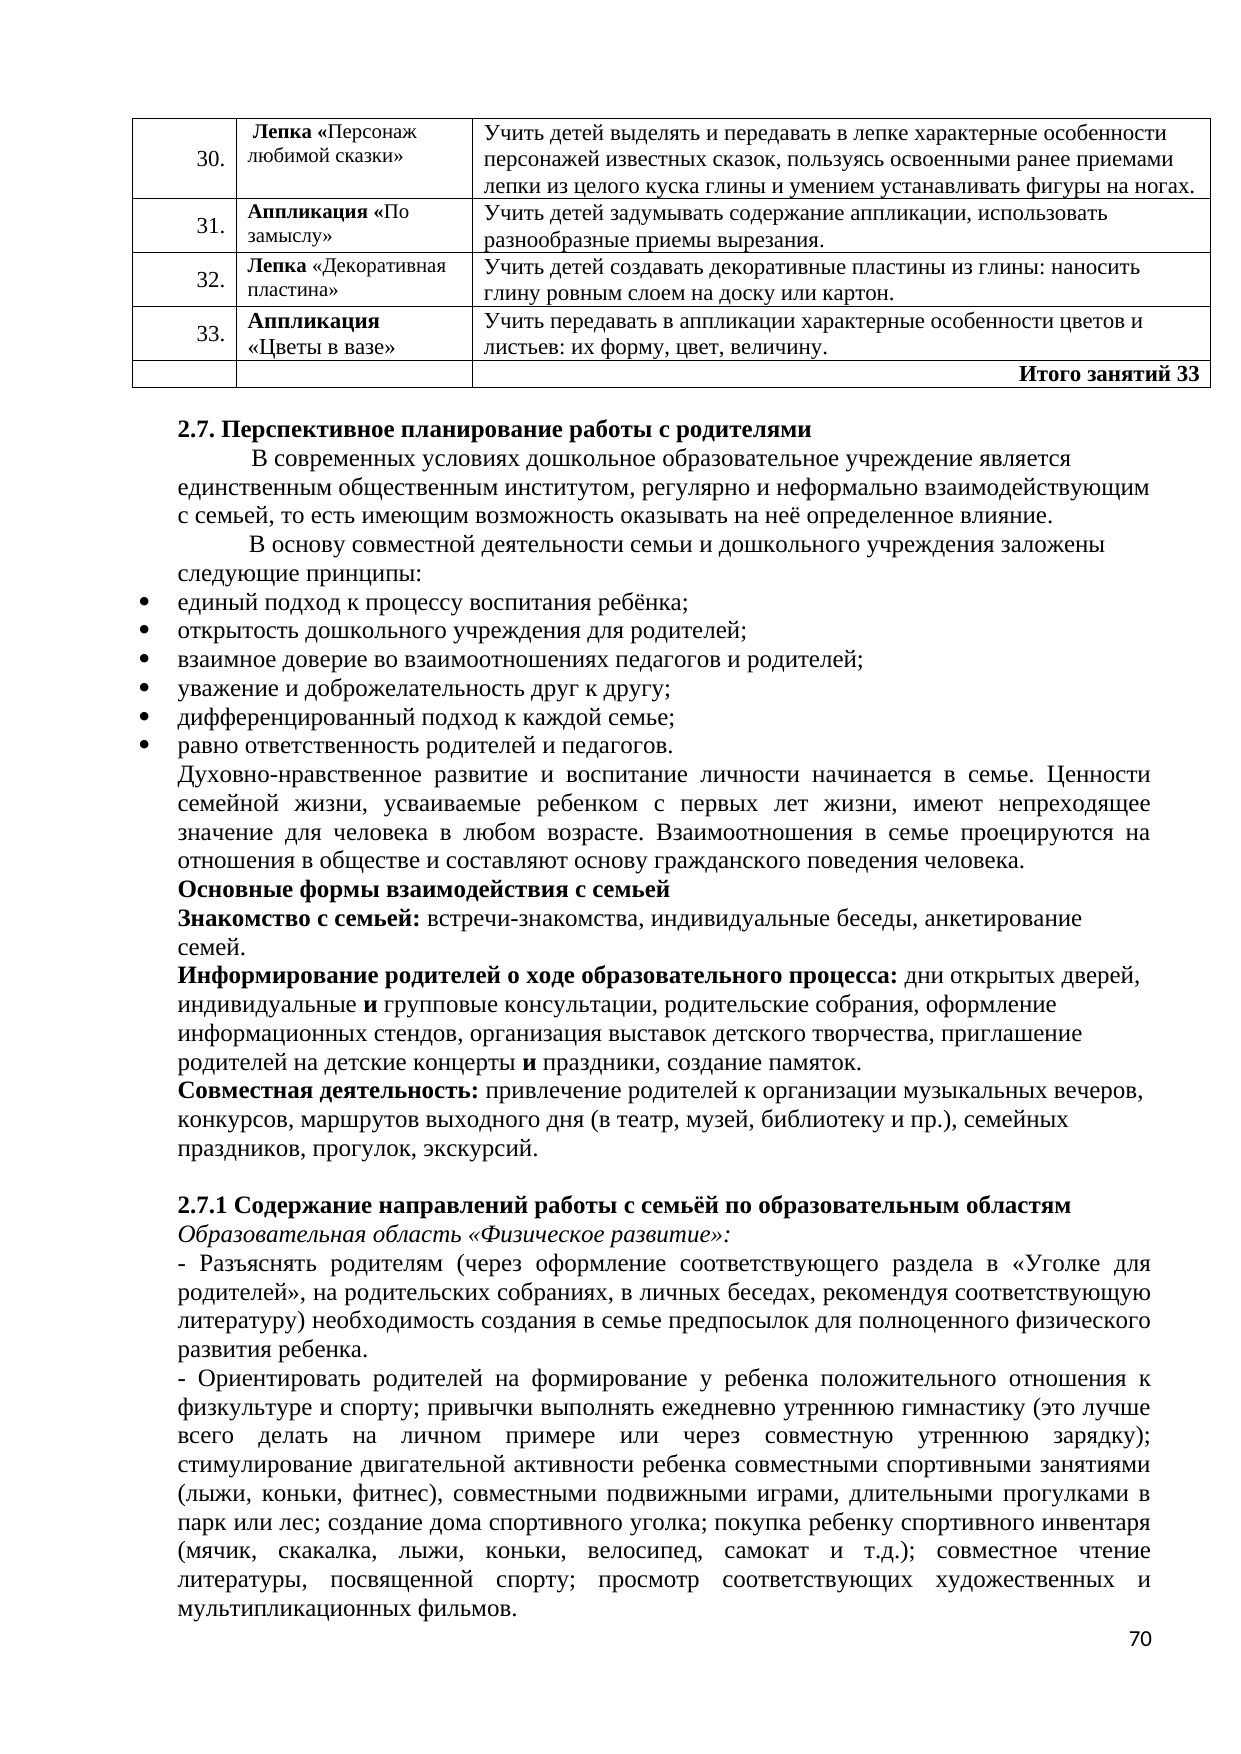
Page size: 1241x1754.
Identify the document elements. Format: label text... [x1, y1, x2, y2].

text В основу совместной деятельности семьи и дошкольного учреждения заложены следующие принципы: [177, 529, 1152, 587]
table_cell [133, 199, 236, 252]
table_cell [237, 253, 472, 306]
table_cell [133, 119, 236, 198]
text - Разъяснять родителям (через оформление соответствующего раздела в «Уголке для родителей», на родительских собраниях, в личных беседах, рекомендуя соответствующую литературу) необходимость создания в семье предпосылок для полноценного физического развития ребенка. [177, 1248, 1152, 1363]
list равно ответственность родителей и педагогов. [140, 731, 1152, 759]
list уважение и доброжелательность друг к другу; [140, 673, 1152, 702]
text Знакомство с семьей: встречи-знакомства, индивидуальные беседы, анкетирование семей. [177, 903, 1152, 961]
text Совместная деятельность: привлечение родителей к организации музыкальных вечеров, конкурсов, маршрутов выходного дня (в театр, музей, библиотеку и пр.), семейных праздников, прогулок, экскурсий. [177, 1076, 1152, 1162]
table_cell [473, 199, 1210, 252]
text - Ориентировать родителей на формирование у ребенка положительного отношения к физкультуре и спорту; привычки выполнять ежедневно утреннюю гимнастику (это лучше всего делать на личном примере или через совместную утреннюю зарядку); стимулирование двигательной активности ребенка совместными спортивными занятиями (лыжи, коньки, фитнес), совместными подвижными играми, длительными прогулками в парк или лес; создание дома спортивного уголка; покупка ребенку спортивного инвентаря (мячик, скакалка, лыжи, коньки, велосипед, самокат и т.д.); совместное чтение литературы, посвященной спорту; просмотр соответствующих художественных и мультипликационных фильмов. [177, 1363, 1152, 1622]
text Информирование родителей о ходе образовательного процесса: дни открытых дверей, индивидуальные и групповые консультации, родительские собрания, оформление информационных стендов, организация выставок детского творчества, приглашение родителей на детские концерты и праздники, создание памяток. [177, 961, 1152, 1076]
text Основные формы взаимодействия с семьей [177, 874, 1152, 903]
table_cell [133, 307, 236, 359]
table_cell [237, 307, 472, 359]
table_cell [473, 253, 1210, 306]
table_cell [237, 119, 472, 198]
text 2.7. Перспективное планирование работы с родителями [177, 414, 1152, 443]
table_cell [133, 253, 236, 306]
list единый подход к процессу воспитания ребёнка; [140, 587, 1152, 616]
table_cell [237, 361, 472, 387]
list открытость дошкольного учреждения для родителей; [140, 616, 1152, 644]
list дифференцированный подход к каждой семье; [140, 702, 1152, 731]
text В современных условиях дошкольное образовательное учреждение является единственным общественным институтом, регулярно и неформально взаимодействующим с семьей, то есть имеющим возможность оказывать на неё определенное влияние. [177, 443, 1152, 529]
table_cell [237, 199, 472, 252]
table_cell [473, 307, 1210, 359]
list Духовно-нравственное развитие и воспитание личности начинается в семье. Ценности семейной жизни, усваиваемые ребенком с первых лет жизни, имеют непреходящее значение для человека в любом возрасте. Взаимоотношения в семье проецируются на отношения в обществе и составляют основу гражданского поведения человека. [177, 759, 1152, 874]
text 2.7.1 Содержание направлений работы с семьёй по образовательным областям [177, 1191, 1110, 1219]
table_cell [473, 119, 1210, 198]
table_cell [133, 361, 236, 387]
text Образовательная область «Физическое развитие»: [177, 1219, 1152, 1248]
list взаимное доверие во взаимоотношениях педагогов и родителей; [140, 644, 1152, 673]
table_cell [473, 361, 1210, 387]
